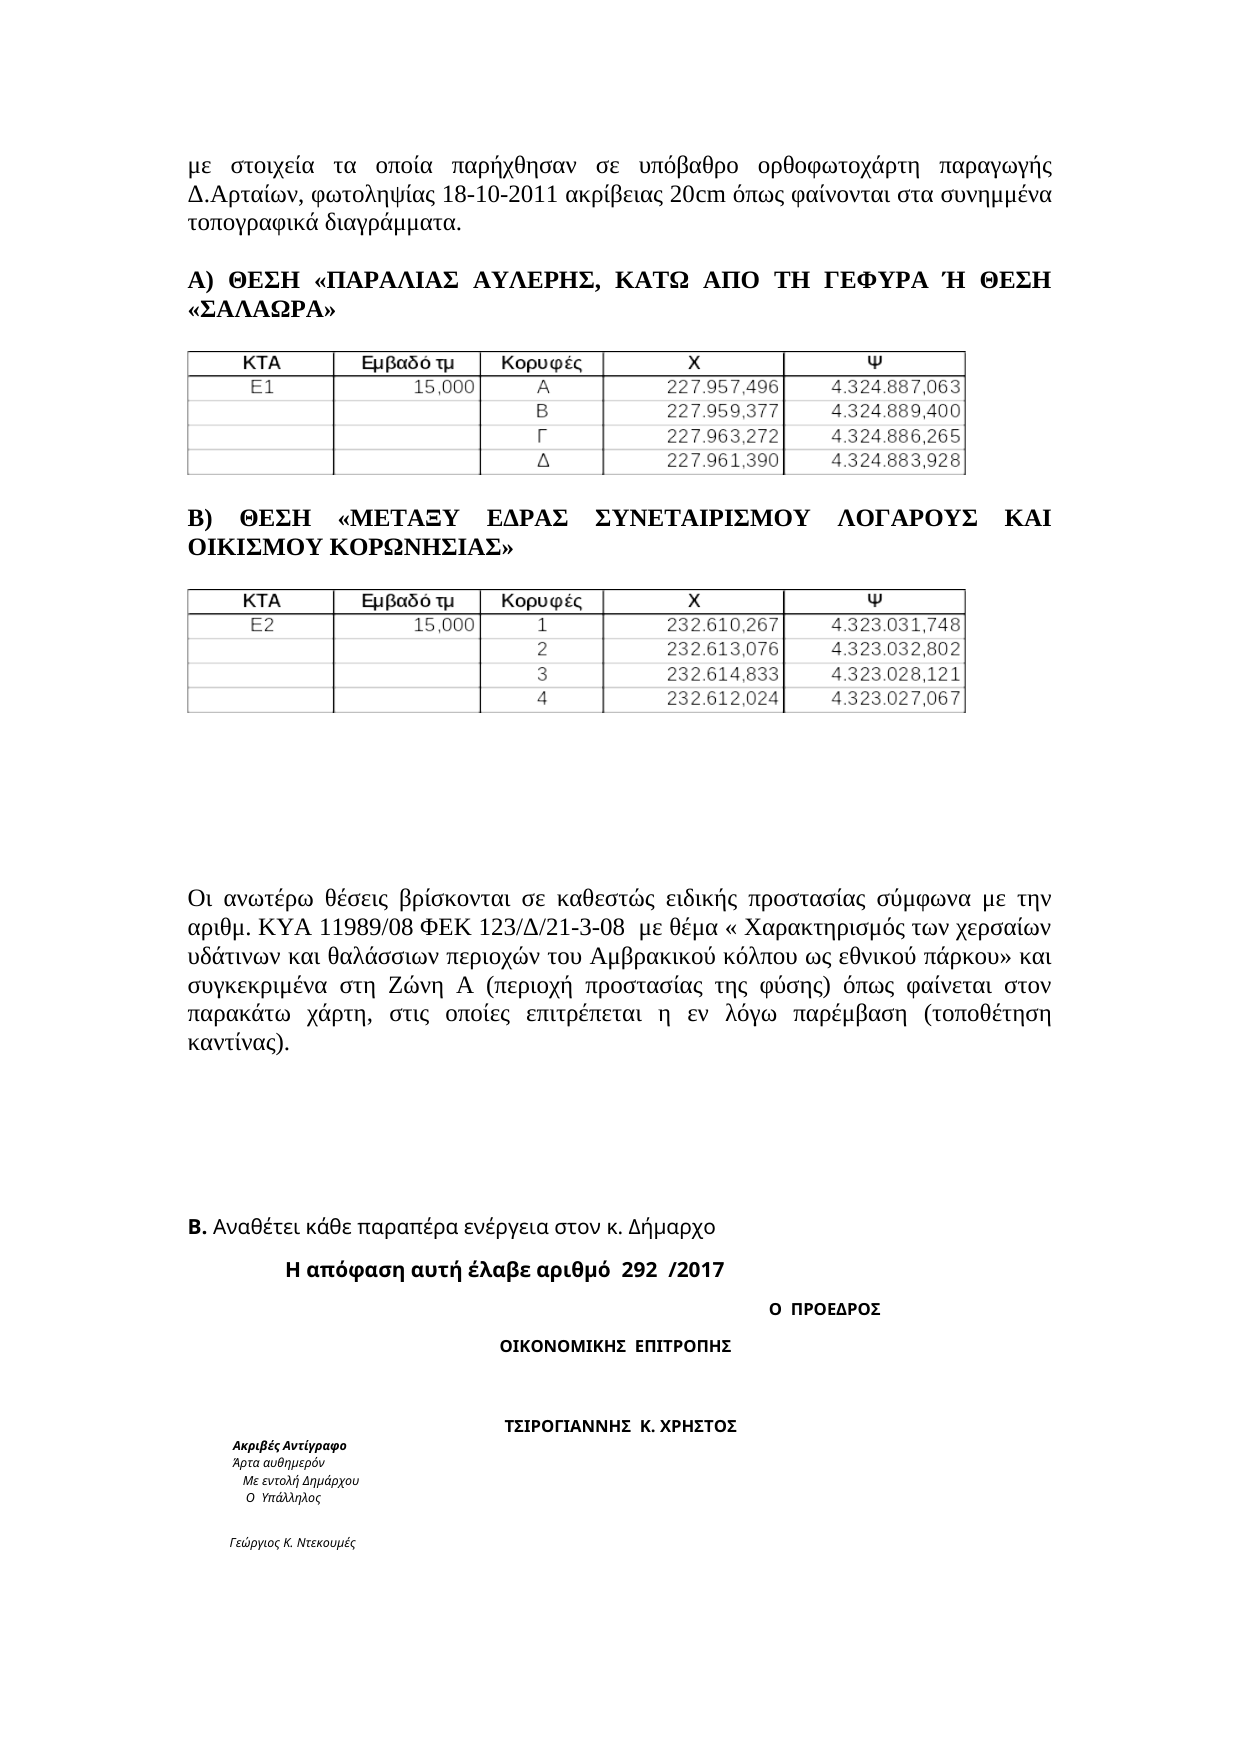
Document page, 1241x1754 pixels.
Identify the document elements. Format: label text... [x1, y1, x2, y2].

text Ο ΠΡΟΕΔΡΟΣ [187, 1297, 1053, 1320]
text Α) ΘΕΣΗ «ΠΑΡΑΛΙΑΣ ΑΥΛΕΡΗΣ, ΚΑΤΩ ΑΠΟ ΤΗ ΓΕΦΥΡΑ Ή ΘΕΣΗ «ΣΑΛΑΩΡΑ» [187, 265, 1053, 322]
text Ο Υπάλληλος [187, 1489, 1053, 1506]
text Με εντολή Δημάρχου [187, 1472, 1053, 1489]
text με στοιχεία τα οποία παρήχθησαν σε υπόβαθρο ορθοφωτοχάρτη παραγωγής Δ.Αρταίων, φωτοληψίας 18-10-2011 ακρίβειας 20cm όπως φαίνονται στα συνημμένα τοπογραφικά διαγράμματα. [187, 150, 1053, 236]
text Οι ανωτέρω θέσεις βρίσκονται σε καθεστώς ειδικής προστασίας σύμφωνα με την αριθμ. ΚΥΑ 11989/08 ΦΕΚ 123/Δ/21-3-08 με θέμα « Χαρακτηρισμός των χερσαίων υδάτινων και θαλάσσιων περιοχών του Αμβρακικού κόλπου ως εθνικού πάρκου» και συγκεκριμένα στη Ζώνη Α (περιοχή προστασίας της φύσης) όπως φαίνεται στον παρακάτω χάρτη, στις οποίες επιτρέπεται η εν λόγω παρέμβαση (τοποθέτηση καντίνας). [187, 883, 1053, 1056]
text Β. Αναθέτει κάθε παραπέρα ενέργεια στον κ. Δήμαρχο [187, 1212, 1053, 1241]
text Η απόφαση αυτή έλαβε αριθμό 292 /2017 [187, 1255, 1053, 1283]
text Ακριβές Αντίγραφο [187, 1437, 1053, 1454]
text Άρτα αυθημερόν [187, 1454, 1053, 1472]
text Γεώργιος Κ. Ντεκουμές [187, 1534, 1053, 1552]
text ΤΣΙΡΟΓΙΑΝΝΗΣ Κ. ΧΡΗΣΤΟΣ [187, 1415, 1053, 1437]
text Β) ΘΕΣΗ «ΜΕΤΑΞΥ ΕΔΡΑΣ ΣΥΝΕΤΑΙΡΙΣΜΟΥ ΛΟΓΑΡΟΥΣ ΚΑΙ ΟΙΚΙΣΜΟΥ ΚΟΡΩΝΗΣΙΑΣ» [187, 503, 1053, 561]
text ΟΙΚΟΝΟΜΙΚΗΣ ΕΠΙΤΡΟΠΗΣ [187, 1334, 1053, 1357]
